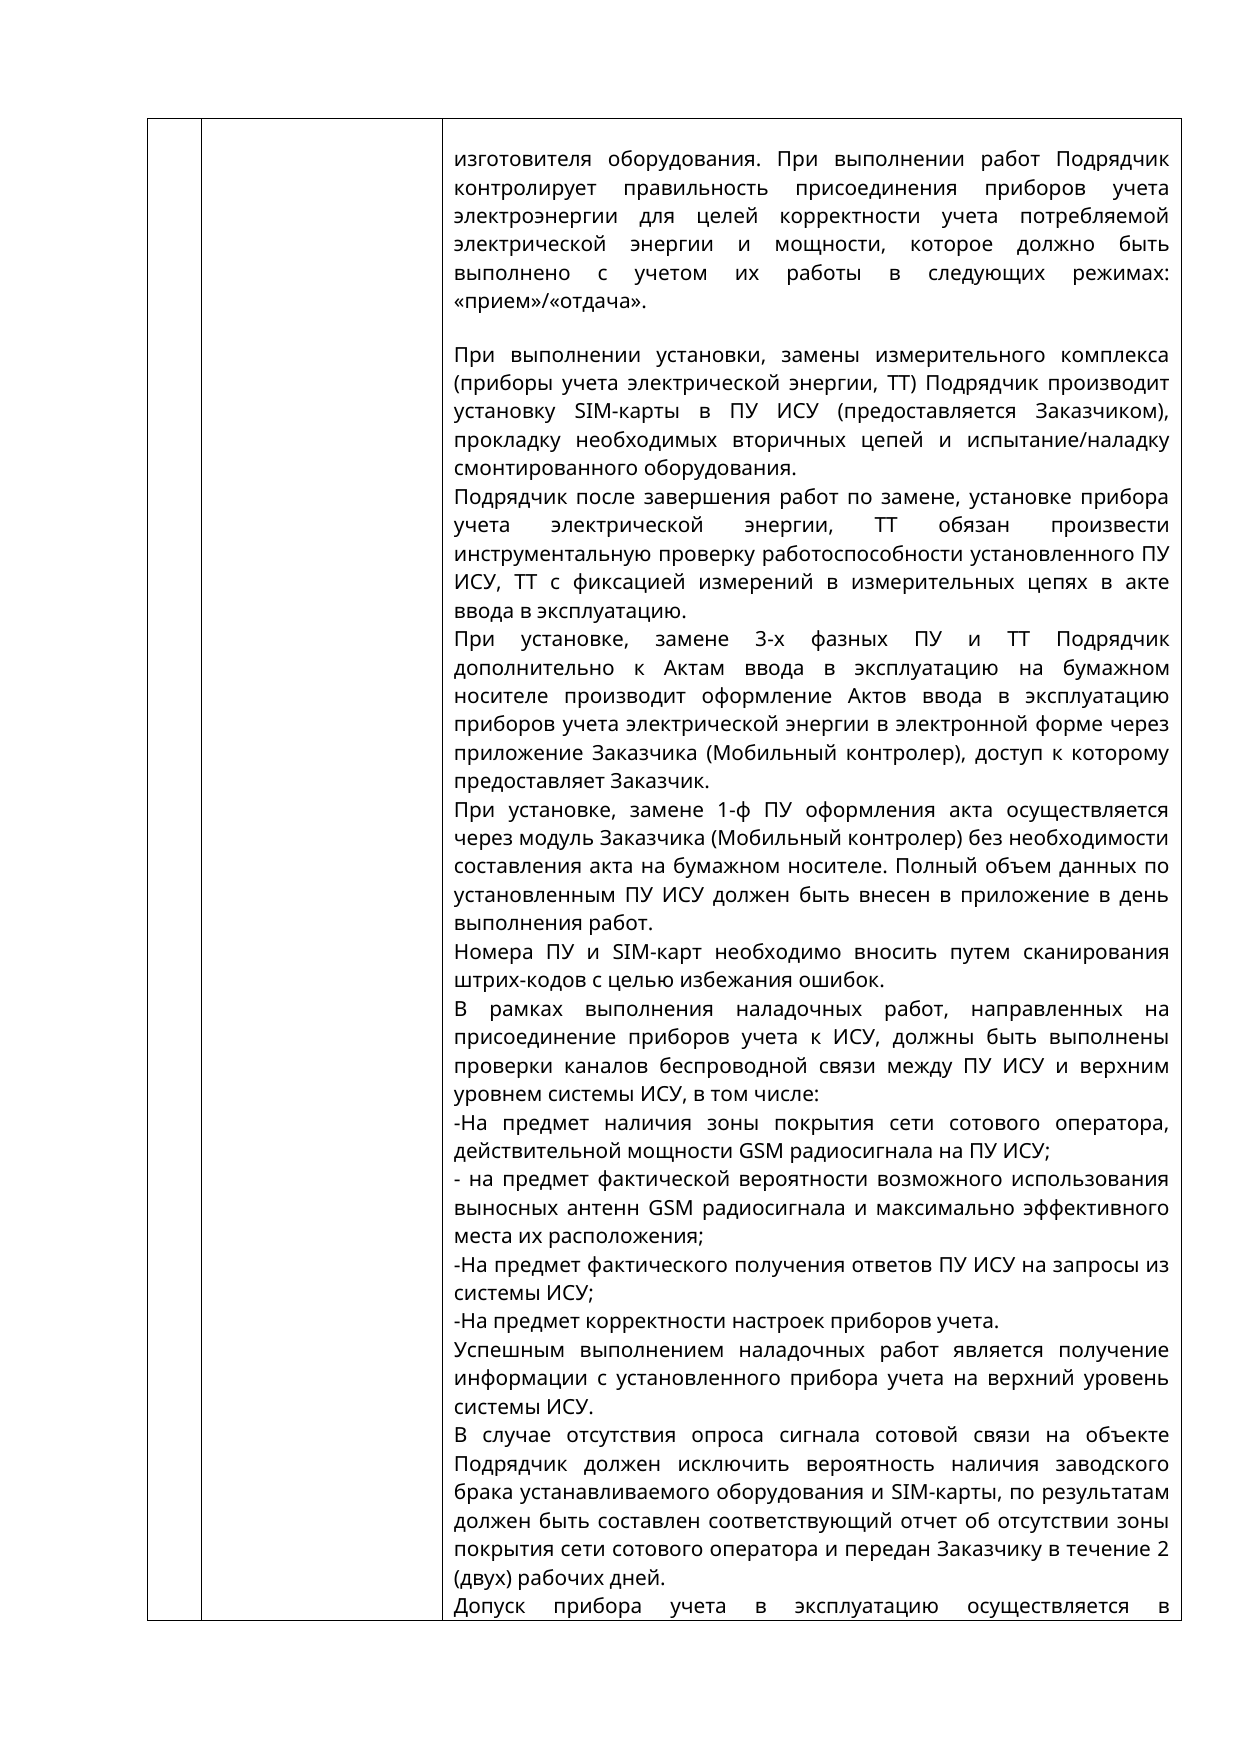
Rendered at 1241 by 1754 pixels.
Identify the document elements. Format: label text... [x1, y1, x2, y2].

table_cell 5 [148, 119, 201, 1619]
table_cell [443, 119, 1181, 1619]
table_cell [202, 119, 442, 1619]
